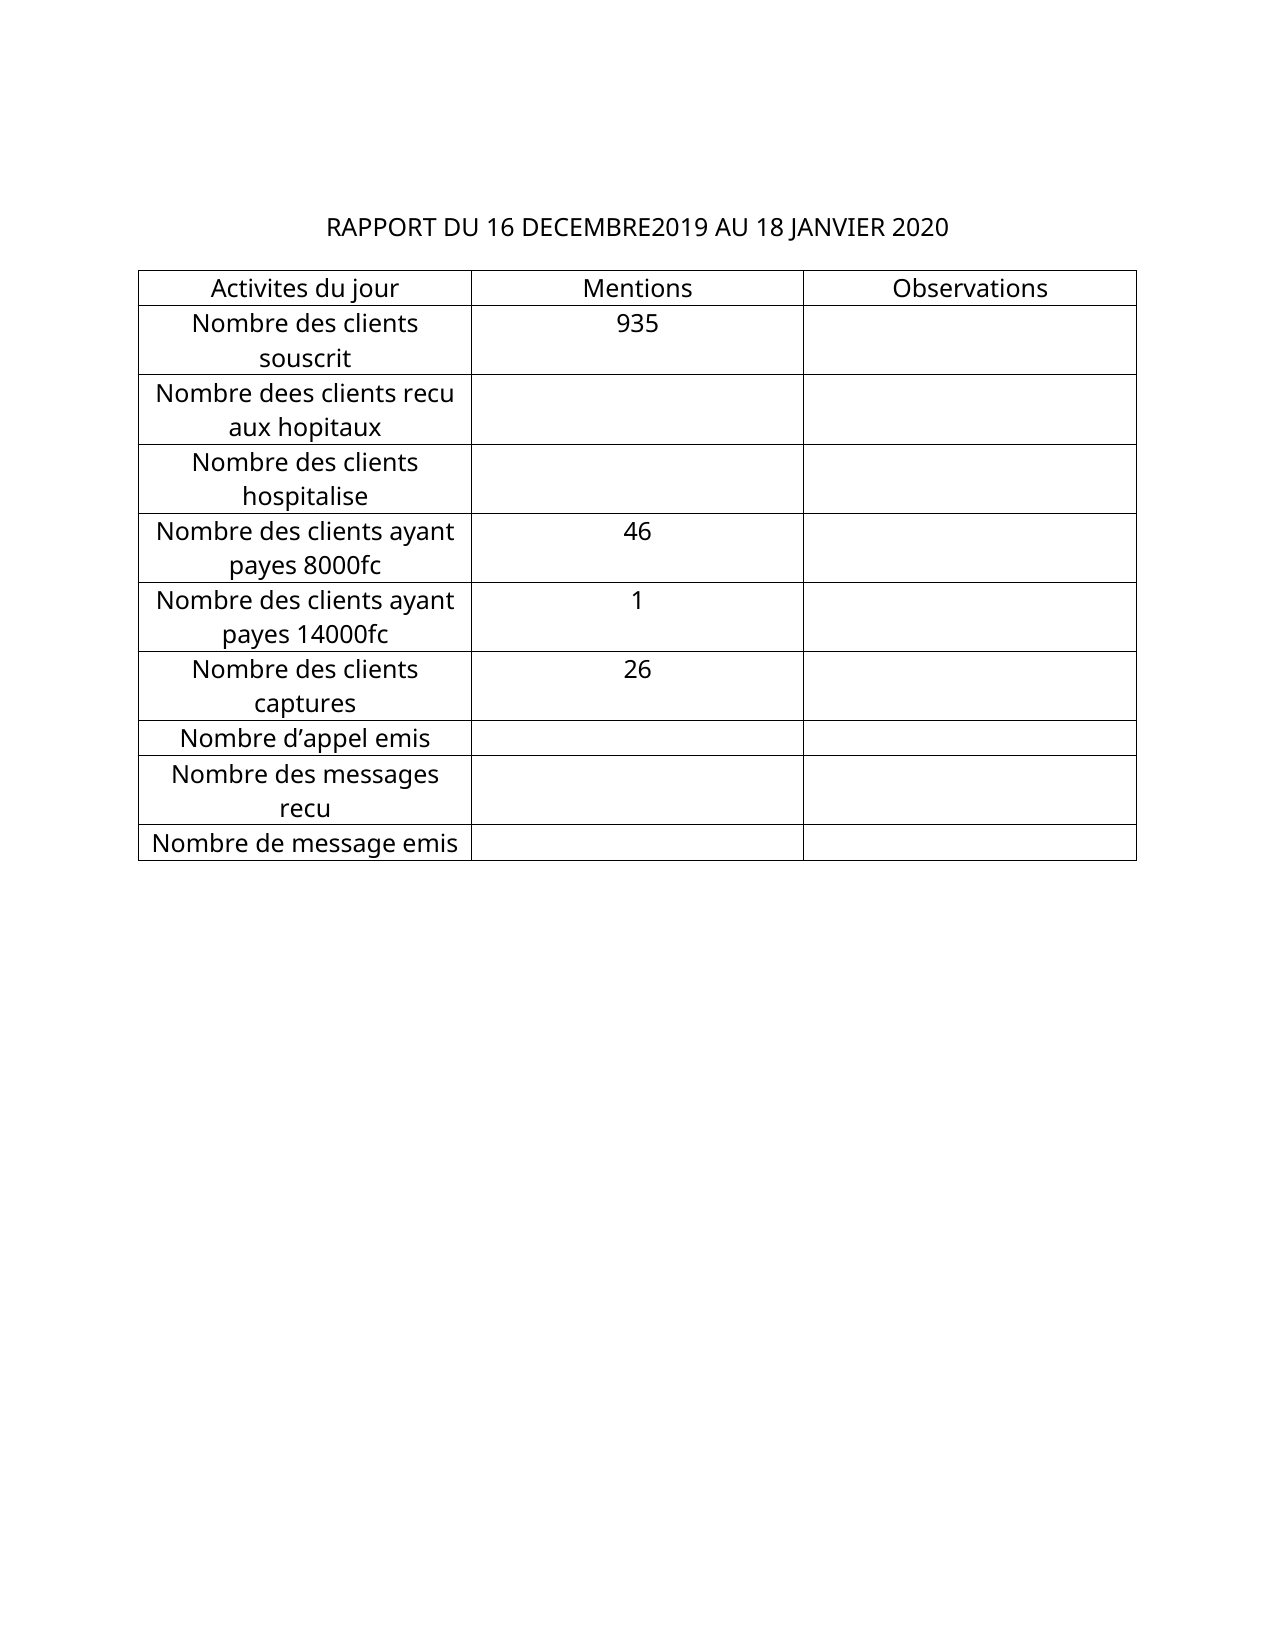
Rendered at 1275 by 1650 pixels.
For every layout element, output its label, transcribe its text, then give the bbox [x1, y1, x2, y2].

table_cell Nombre de message emis [139, 825, 471, 859]
table_cell [804, 306, 1136, 374]
table_cell Nombre des clients ayant payes 14000fc [139, 583, 471, 651]
table_header Observations [804, 271, 1136, 305]
table_cell [804, 652, 1136, 720]
table_cell 46 [472, 514, 803, 582]
table_cell Nombre dees clients recu aux hopitaux [139, 375, 471, 443]
table_header Mentions [472, 271, 803, 305]
table_cell [804, 375, 1136, 443]
text RAPPORT DU 16 DECEMBRE2019 AU 18 JANVIER 2020 [150, 210, 1125, 244]
table_cell [472, 375, 803, 443]
table_cell Nombre d’appel emis [139, 721, 471, 755]
table_cell Nombre des clients hospitalise [139, 445, 471, 513]
table_header Activites du jour [139, 271, 471, 305]
table_cell 935 [472, 306, 803, 374]
table_cell Nombre des clients captures [139, 652, 471, 720]
table_cell [804, 721, 1136, 755]
table_cell [804, 514, 1136, 582]
table_cell 1 [472, 583, 803, 651]
table_cell [804, 825, 1136, 859]
table_cell [472, 445, 803, 513]
table_cell 26 [472, 652, 803, 720]
table_cell [804, 756, 1136, 824]
table_cell [472, 756, 803, 824]
table_cell Nombre des clients ayant payes 8000fc [139, 514, 471, 582]
table_cell [804, 583, 1136, 651]
table_cell [472, 721, 803, 755]
table_cell [804, 445, 1136, 513]
table_cell Nombre des messages recu [139, 756, 471, 824]
table_cell [472, 825, 803, 859]
table_cell Nombre des clients souscrit [139, 306, 471, 374]
